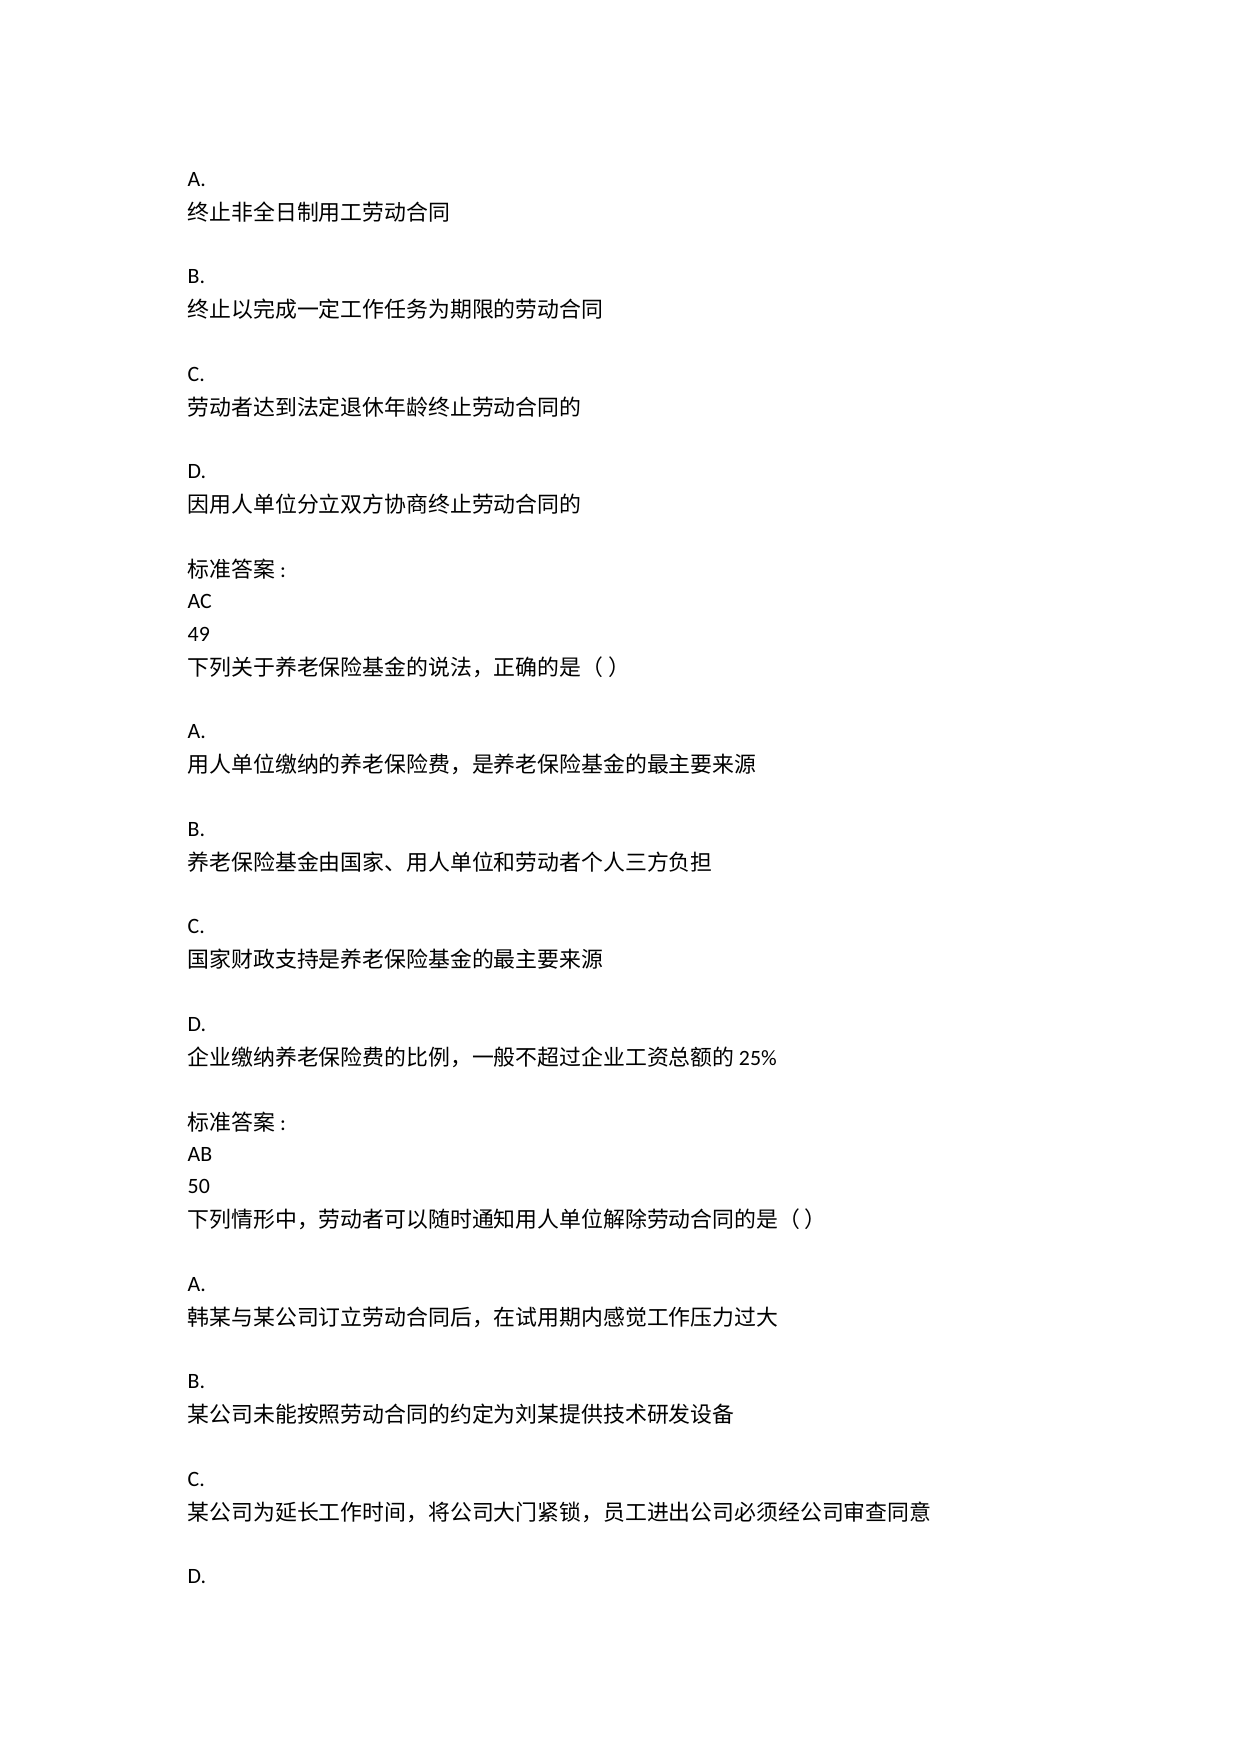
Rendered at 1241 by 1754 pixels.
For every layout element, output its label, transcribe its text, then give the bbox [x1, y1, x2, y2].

text A. [187, 714, 1053, 747]
text 养老保险基金由国家、用人单位和劳动者个人三方负担 [187, 844, 1053, 877]
text 50 [187, 1169, 1053, 1202]
text 因用人单位分立双方协商终止劳动合同的 [187, 487, 1053, 519]
text 韩某与某公司订立劳动合同后，在试用期内感觉工作压力过大 [187, 1299, 1053, 1332]
text 终止以完成一定工作任务为期限的劳动合同 [187, 292, 1053, 324]
text 用人单位缴纳的养老保险费，是养老保险基金的最主要来源 [187, 747, 1053, 779]
text C. [187, 357, 1053, 389]
text D. [187, 1007, 1053, 1039]
text 企业缴纳养老保险费的比例，一般不超过企业工资总额的25% [187, 1039, 1053, 1072]
text C. [187, 1462, 1053, 1494]
text AC [187, 584, 1053, 617]
text 下列关于养老保险基金的说法，正确的是（ ） [187, 649, 1053, 682]
text 终止非全日制用工劳动合同 [187, 194, 1053, 227]
text B. [187, 812, 1053, 844]
text 下列情形中，劳动者可以随时通知用人单位解除劳动合同的是（ ） [187, 1202, 1053, 1234]
text 标准答案 : [187, 552, 1053, 584]
text 国家财政支持是养老保险基金的最主要来源 [187, 942, 1053, 974]
text 49 [187, 617, 1053, 649]
text A. [187, 1267, 1053, 1299]
text AB [187, 1137, 1053, 1169]
text 某公司未能按照劳动合同的约定为刘某提供技术研发设备 [187, 1397, 1053, 1429]
text A. [187, 162, 1053, 194]
text B. [187, 259, 1053, 292]
text C. [187, 909, 1053, 942]
text 劳动者达到法定退休年龄终止劳动合同的 [187, 389, 1053, 422]
text 标准答案 : [187, 1104, 1053, 1137]
text D. [187, 1559, 1053, 1592]
text 某公司为延长工作时间，将公司大门紧锁，员工进出公司必须经公司审查同意 [187, 1494, 1053, 1527]
text B. [187, 1364, 1053, 1397]
text D. [187, 454, 1053, 487]
